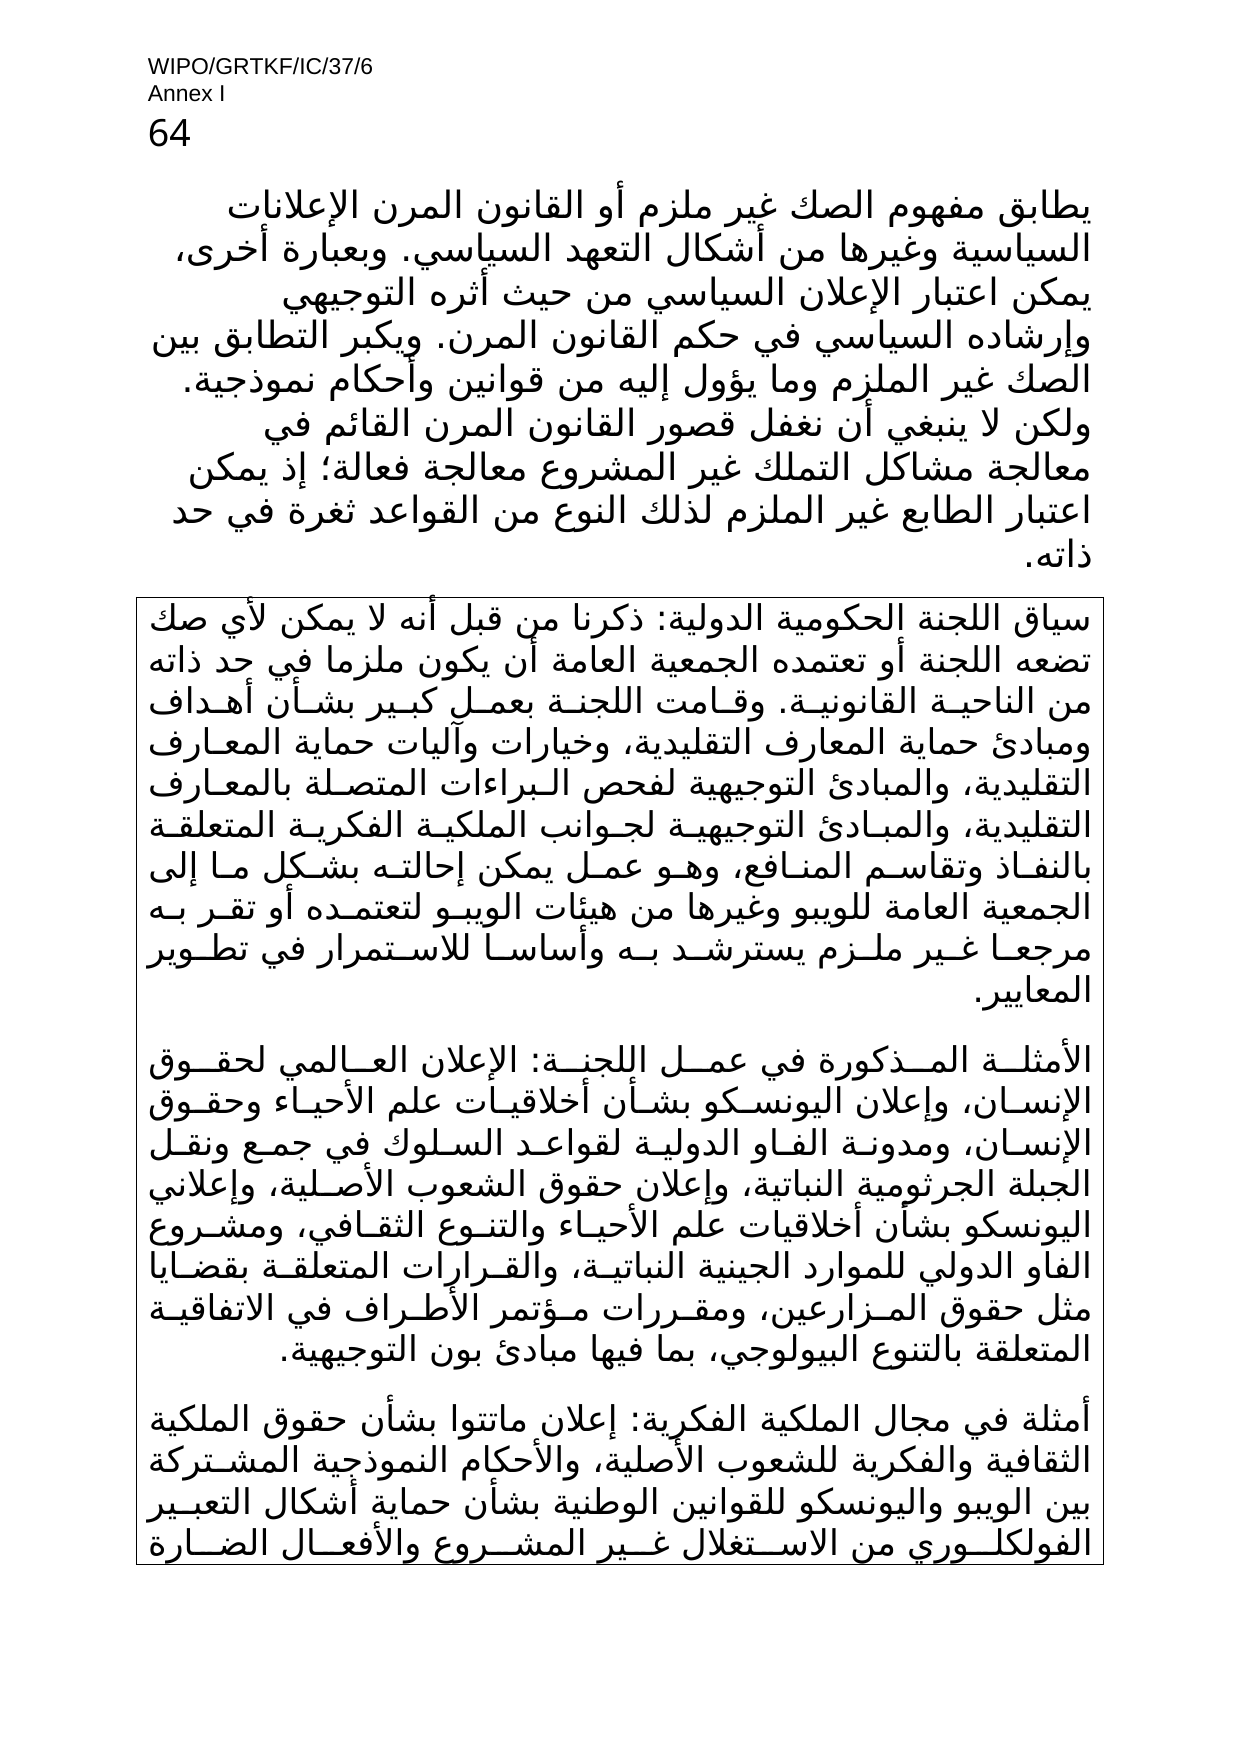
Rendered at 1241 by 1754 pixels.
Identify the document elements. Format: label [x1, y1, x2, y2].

text [148, 183, 1092, 576]
table_header [137, 598, 1103, 1564]
